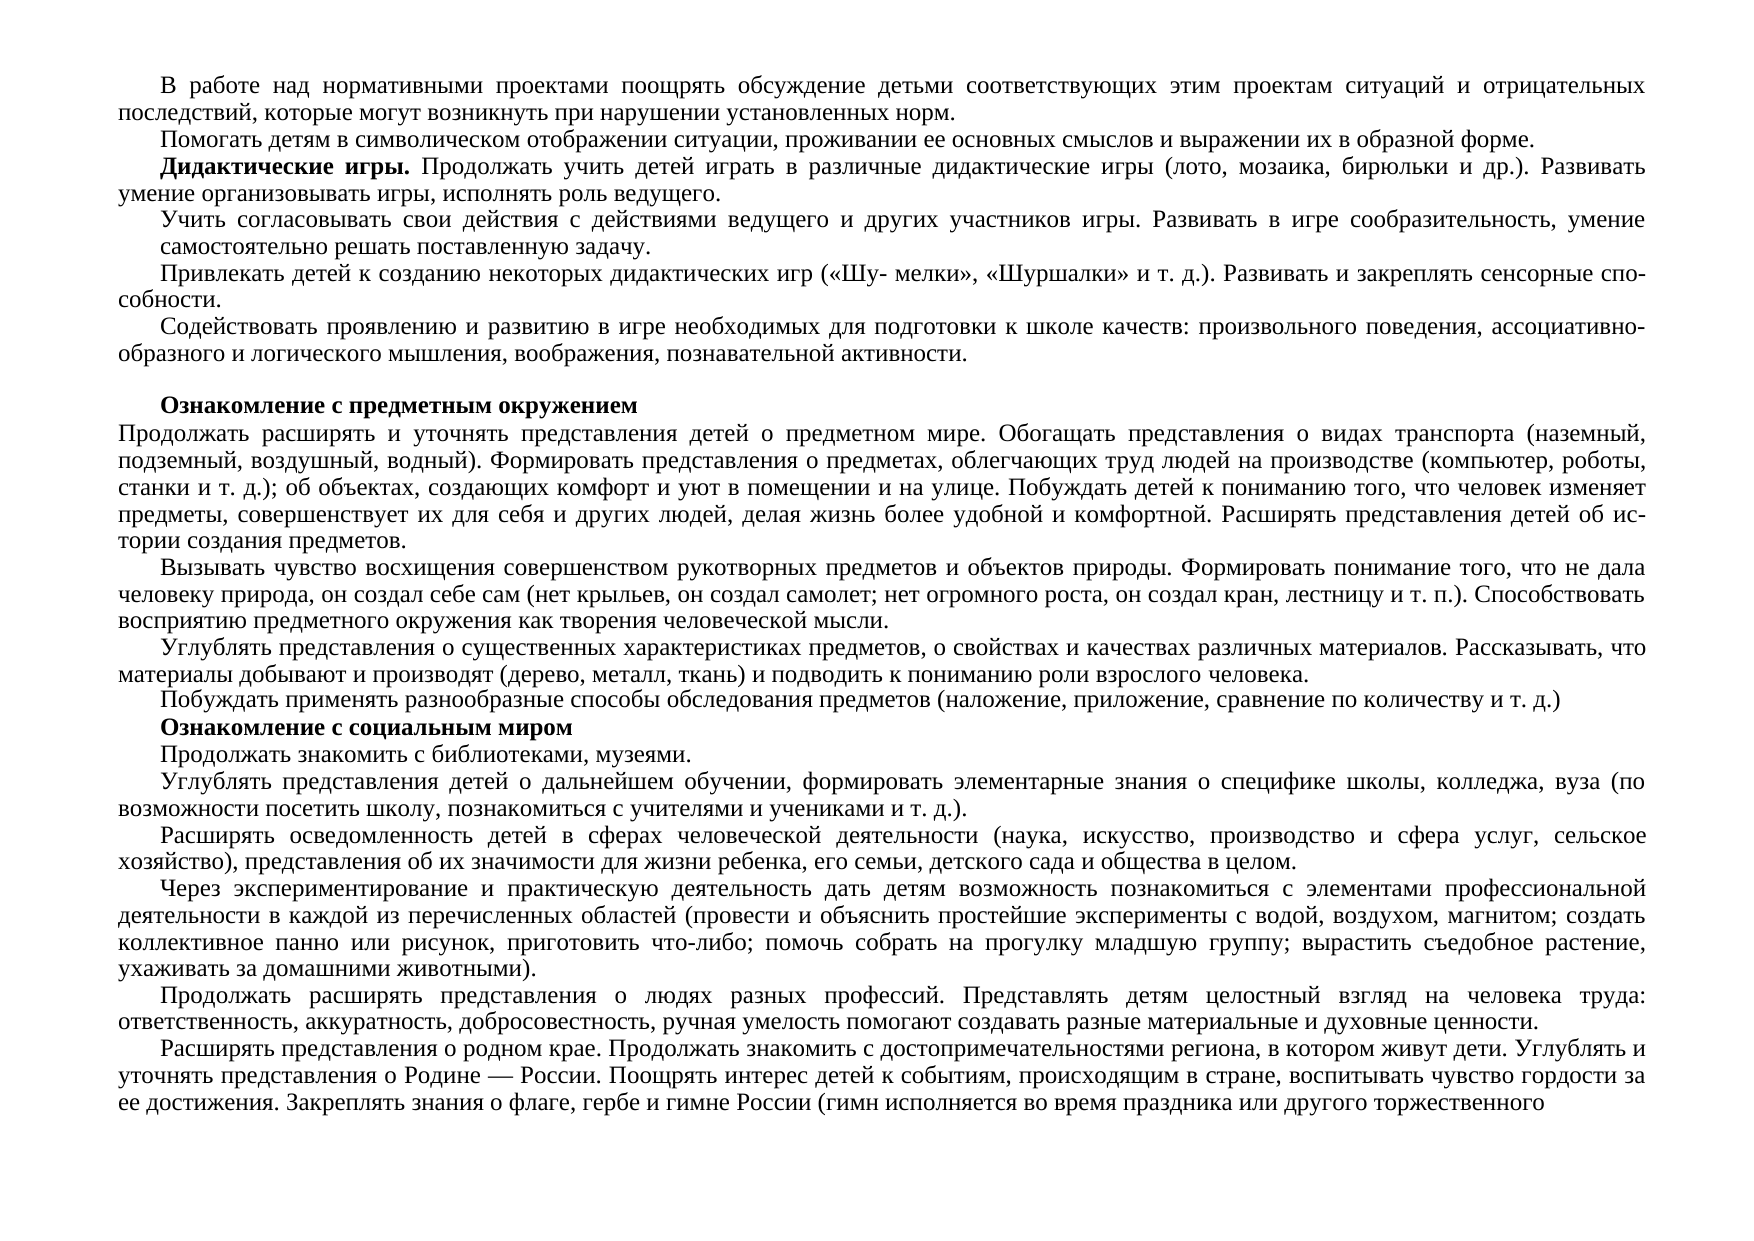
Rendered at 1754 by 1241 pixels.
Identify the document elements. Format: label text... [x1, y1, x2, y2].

text Побуждать применять разнообразные способы обследования предметов (наложение, приложение, сравнение по количеству и т. д.) [160, 688, 1648, 712]
text Расширять осведомленность детей в сферах человеческой деятельности (наука, искусство, производство и сфера услуг, сельское хозяйство), представления об их значимости для жизни ребенка, его семьи, детского сада и общества в целом. [118, 822, 1648, 875]
text Продолжать расширять и уточнять представления детей о предметном мире. Обогащать представления о видах транспорта (наземный, подземный, воздушный, водный). Формировать представления о предметах, облегчающих труд людей на производстве (компьютер, роботы, станки и т. д.); об объектах, создающих комфорт и уют в помещении и на улице. Побуждать детей к пониманию того, что человек изменяет предметы, совершенствует их для себя и других людей, делая жизнь более удобной и комфортной. Расширять представления детей об ис- тории создания предметов. [118, 420, 1648, 554]
text Углублять представления о существенных характеристиках предметов, о свойствах и качествах различных материалов. Рассказывать, что материалы добывают и производят (дерево, металл, ткань) и подводить к пониманию роли взрослого человека. [118, 634, 1648, 688]
text Вызывать чувство восхищения совершенством рукотворных предметов и объектов природы. Формировать понимание того, что не дала человеку природа, он создал себе сам (нет крыльев, он создал самолет; нет огромного роста, он создал кран, лестницу и т. п.). Способствовать восприятию предметного окружения как творения человеческой мысли. [118, 554, 1648, 634]
text Продолжать знакомить с библиотеками, музеями. [160, 741, 1648, 768]
text Учить согласовывать свои действия с действиями ведущего и других участников игры. Развивать в игре сообразительность, умение самостоятельно решать поставленную задачу. [160, 206, 1648, 260]
text Дидактические игры. Продолжать учить детей играть в различные дидактические игры (лото, мозаика, бирюльки и др.). Развивать умение организовывать игры, исполнять роль ведущего. [118, 153, 1648, 206]
text Привлекать детей к созданию некоторых дидактических игр («Шу- мелки», «Шуршалки» и т. д.). Развивать и закреплять сенсорные спо- собности. [118, 260, 1648, 313]
subtitle Ознакомление с предметным окружением [160, 388, 1648, 420]
subtitle Ознакомление с социальным миром [160, 712, 1648, 741]
text Через экспериментирование и практическую деятельность дать детям возможность познакомиться с элементами профессиональной деятельности в каждой из перечисленных областей (провести и объяснить простейшие эксперименты с водой, воздухом, магнитом; создать коллективное панно или рисунок, приготовить что-либо; помочь собрать на прогулку младшую группу; вырастить съедобное растение, ухаживать за домашними животными). [118, 875, 1648, 982]
text Помогать детям в символическом отображении ситуации, проживании ее основных смыслов и выражении их в образной форме. [160, 126, 1648, 152]
text Расширять представления о родном крае. Продолжать знакомить с достопримечательностями региона, в котором живут дети. Углублять и уточнять представления о Родине — России. Поощрять интерес детей к событиям, происходящим в стране, воспитывать чувство гордости за ее достижения. Закреплять знания о флаге, гербе и гимне России (гимн исполняется во время праздника или другого торжественного [118, 1035, 1648, 1115]
text Содействовать проявлению и развитию в игре необходимых для подготовки к школе качеств: произвольного поведения, ассоциативно- образного и логического мышления, воображения, познавательной активности. [118, 313, 1648, 367]
text В работе над нормативными проектами поощрять обсуждение детьми соответствующих этим проектам ситуаций и отрицательных последствий, которые могут возникнуть при нарушении установленных норм. [118, 73, 1648, 126]
text Углублять представления детей о дальнейшем обучении, формировать элементарные знания о специфике школы, колледжа, вуза (по возможности посетить школу, познакомиться с учителями и учениками и т. д.). [118, 768, 1648, 822]
text Продолжать расширять представления о людях разных профессий. Представлять детям целостный взгляд на человека труда: ответственность, аккуратность, добросовестность, ручная умелость помогают создавать разные материальные и духовные ценности. [118, 982, 1648, 1035]
